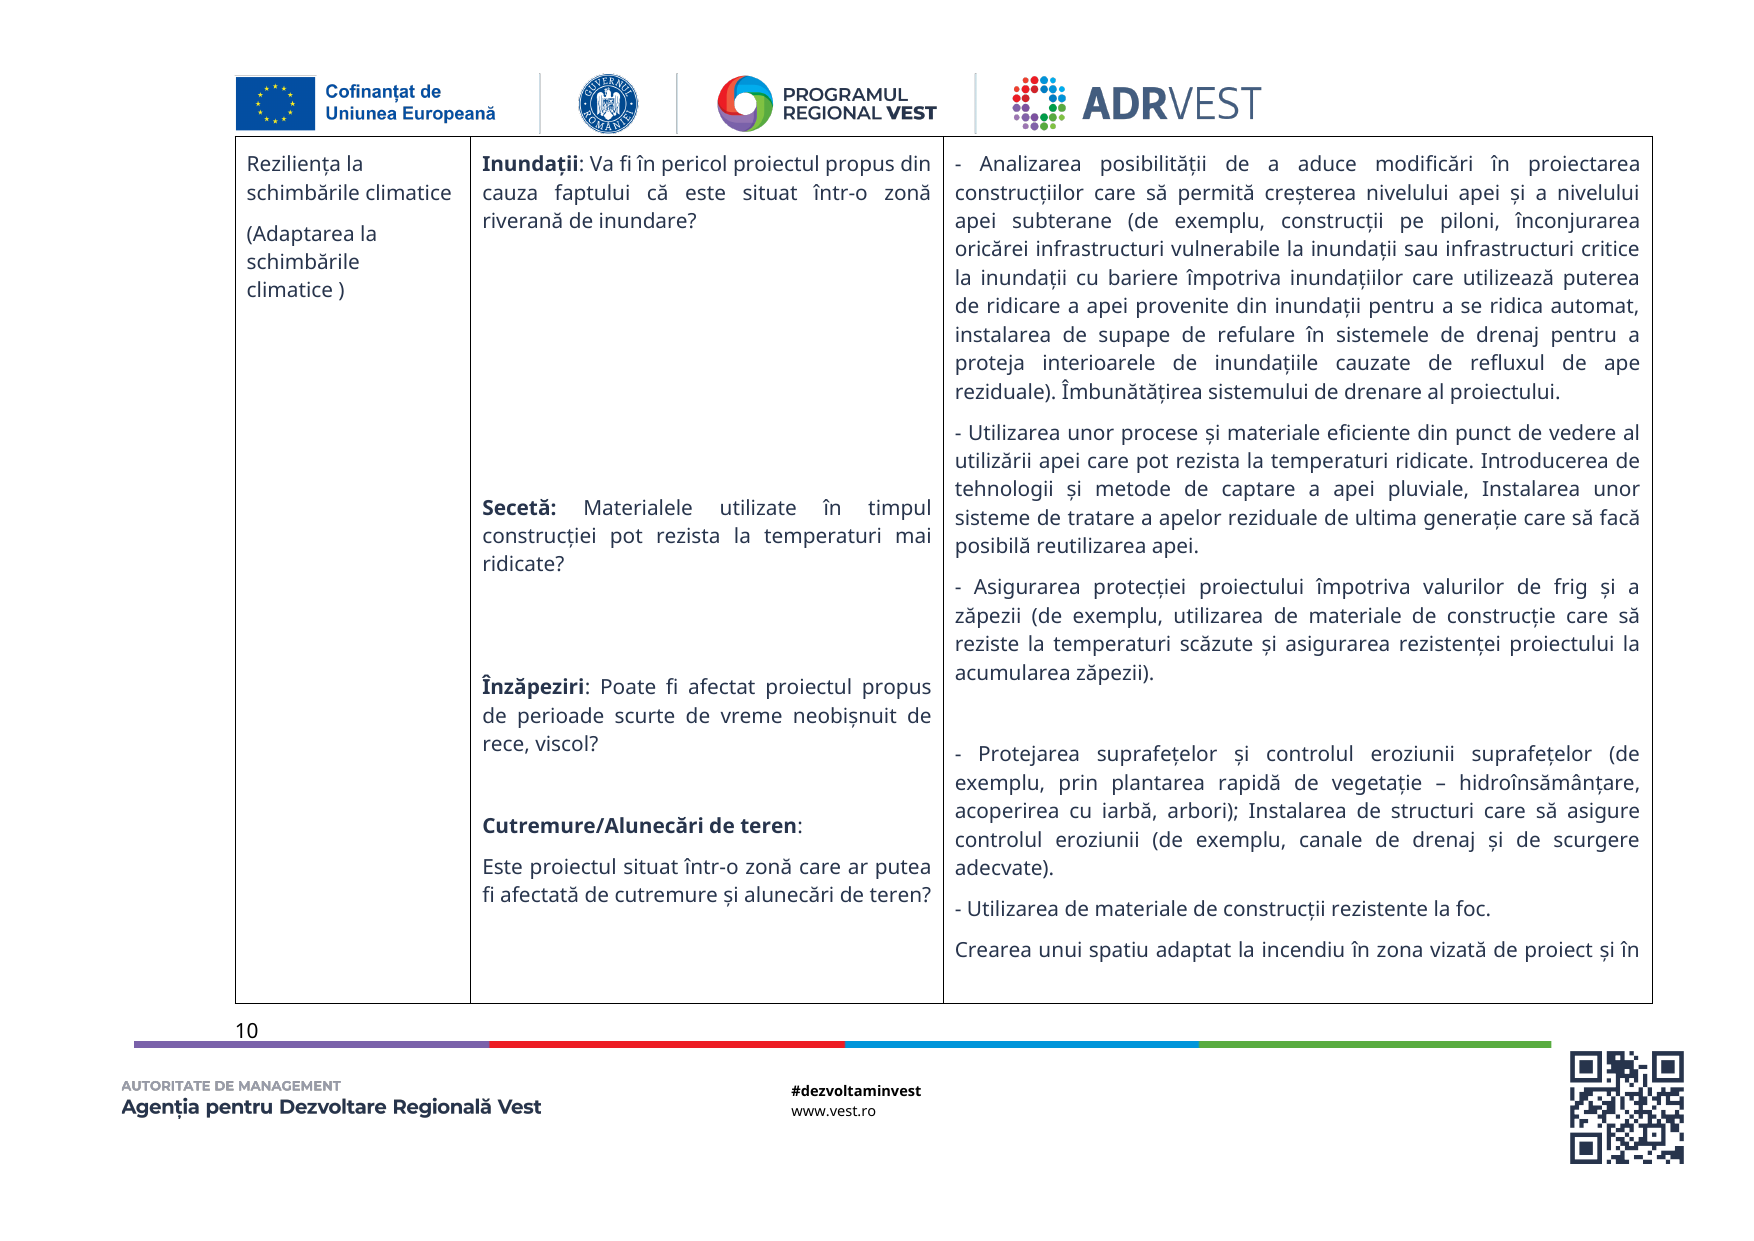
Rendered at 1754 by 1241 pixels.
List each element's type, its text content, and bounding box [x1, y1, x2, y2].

table_cell Reziliența la schimbările climatice (Adaptarea la schimbările climatice ) [236, 137, 470, 1003]
picture [1561, 1042, 1693, 1173]
picture [234, 73, 1262, 134]
